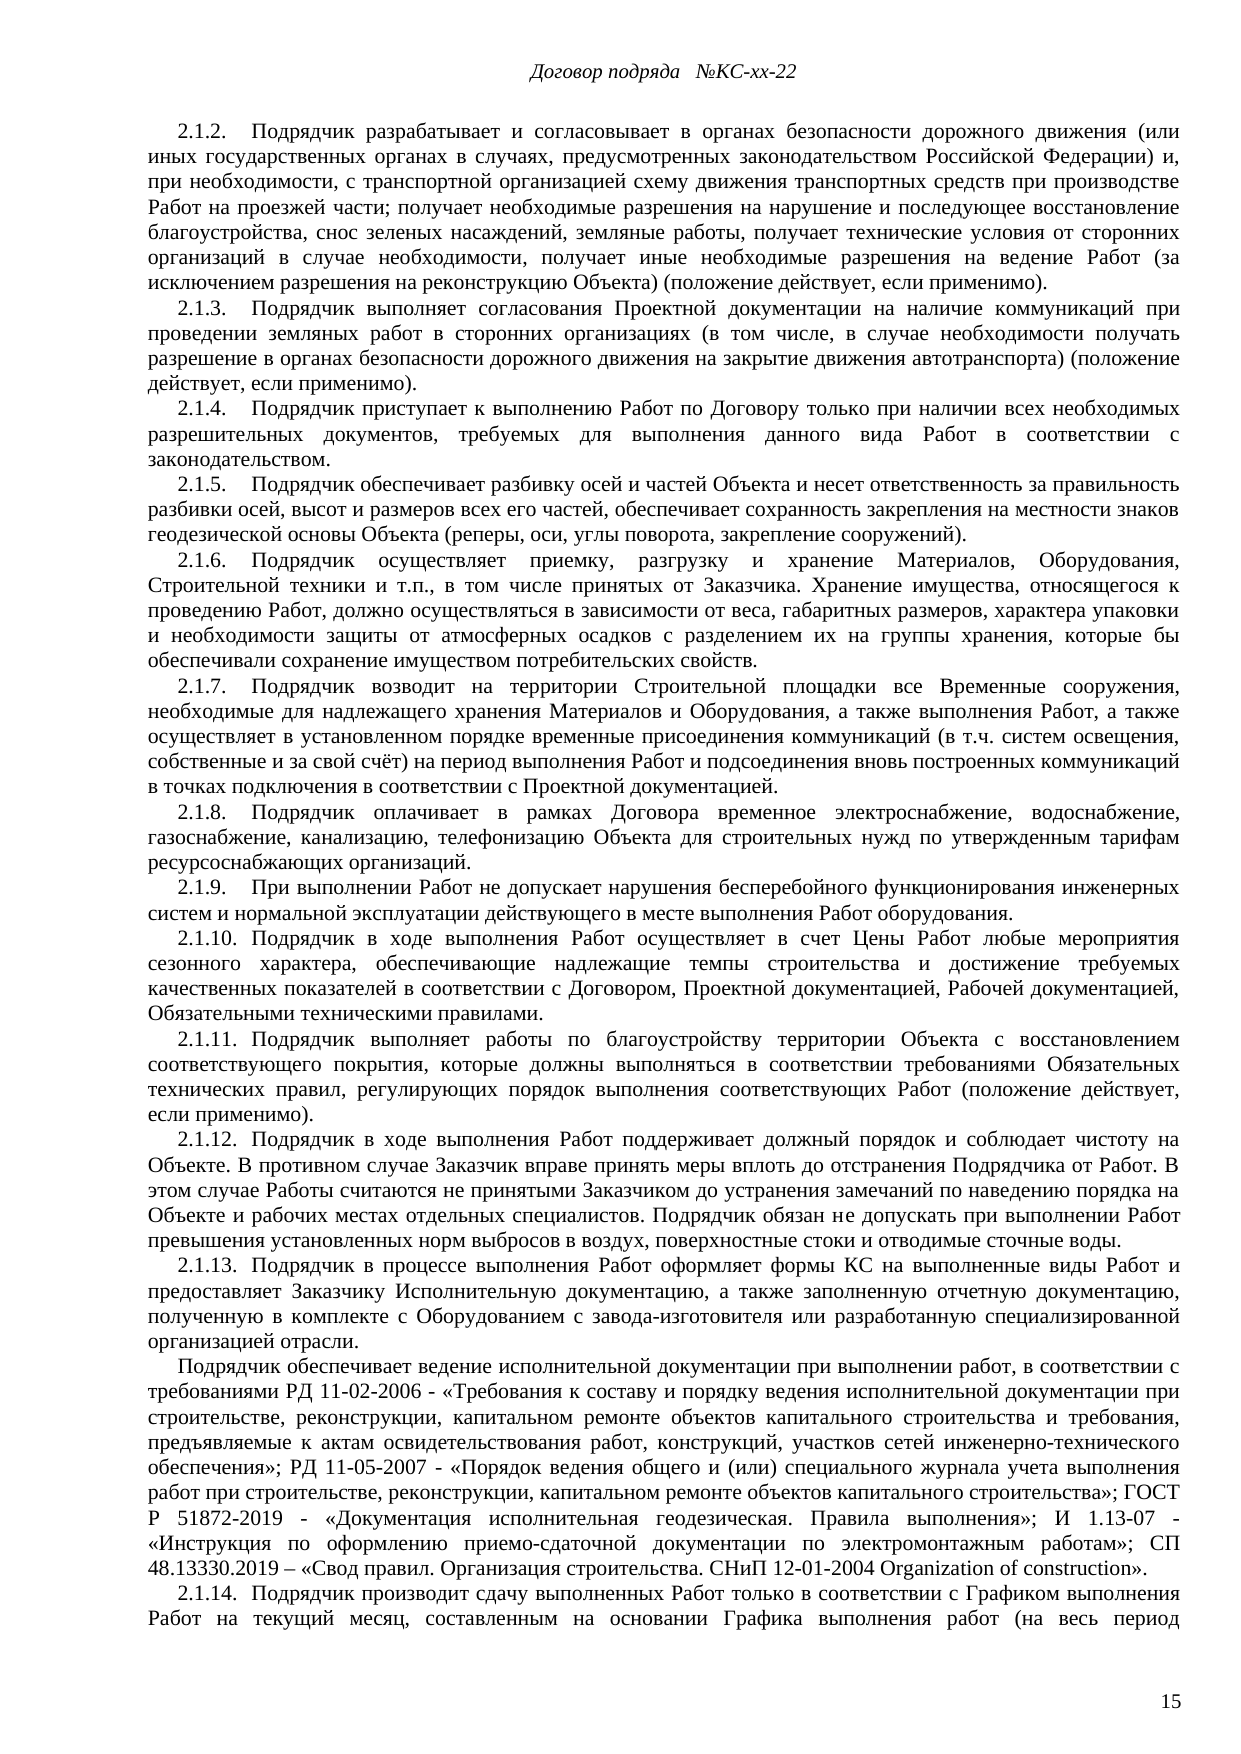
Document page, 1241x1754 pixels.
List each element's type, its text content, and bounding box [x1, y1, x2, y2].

text Подрядчик выполняет работы по благоустройству территории Объекта с восстановлением соответствующего покрытия, которые должны выполняться в соответствии требованиями Обязательных технических правил, регулирующих порядок выполнения соответствующих Работ (положение действует, если применимо). [148, 1026, 1181, 1126]
text Подрядчик оплачивает в рамках Договора временное электроснабжение, водоснабжение, газоснабжение, канализацию, телефонизацию Объекта для строительных нужд по утвержденным тарифам ресурсоснабжающих организаций. [148, 799, 1181, 874]
text Подрядчик осуществляет приемку, разгрузку и хранение Материалов, Оборудования, Строительной техники и т.п., в том числе принятых от Заказчика. Хранение имущества, относящегося к проведению Работ, должно осуществляться в зависимости от веса, габаритных размеров, характера упаковки и необходимости защиты от атмосферных осадков с разделением их на группы хранения, которые бы обеспечивали сохранение имуществом потребительских свойств. [148, 547, 1181, 673]
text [148, 1580, 1181, 1631]
list Подрядчик обеспечивает ведение исполнительной документации при выполнении работ, в соответствии с требованиями РД 11-02-2006 - «Требования к составу и порядку ведения исполнительной документации при строительстве, реконструкции, капитальном ремонте объектов капитального строительства и требования, предъявляемые к актам освидетельствования работ, конструкций, участков сетей инженерно-технического обеспечения»; РД 11-05-2007 - «Порядок ведения общего и (или) специального журнала учета выполнения работ при строительстве, реконструкции, капитальном ремонте объектов капитального строительства»; ГОСТ Р 51872-2019 - «Документация исполнительная геодезическая. Правила выполнения»; И 1.13-07 - «Инструкция по оформлению приемо-сдаточной документации по электромонтажным работам»; СП 48.13330.2019 – «Свод правил. Организация строительства. СНиП 12-01-2004 Organization of construction». [148, 1353, 1181, 1580]
text При выполнении Работ не допускает нарушения бесперебойного функционирования инженерных систем и нормальной эксплуатации действующего в месте выполнения Работ оборудования. [148, 874, 1181, 925]
text Подрядчик возводит на территории Строительной площадки все Временные сооружения, необходимые для надлежащего хранения Материалов и Оборудования, а также выполнения Работ, а также осуществляет в установленном порядке временные присоединения коммуникаций (в т.ч. систем освещения, собственные и за свой счёт) на период выполнения Работ и подсоединения вновь построенных коммуникаций в точках подключения в соответствии с Проектной документацией. [148, 673, 1181, 799]
text Подрядчик обеспечивает разбивку осей и частей Объекта и несет ответственность за правильность разбивки осей, высот и размеров всех его частей, обеспечивает сохранность закрепления на местности знаков геодезической основы Объекта (реперы, оси, углы поворота, закрепление сооружений). [148, 471, 1181, 547]
text Подрядчик выполняет согласования Проектной документации на наличие коммуникаций при проведении земляных работ в сторонних организациях (в том числе, в случае необходимости получать разрешение в органах безопасности дорожного движения на закрытие движения автотранспорта) (положение действует, если применимо). [148, 294, 1181, 395]
text Подрядчик в ходе выполнения Работ поддерживает должный порядок и соблюдает чистоту на Объекте. В противном случае Заказчик вправе принять меры вплоть до отстранения Подрядчика от Работ. В этом случае Работы считаются не принятыми Заказчиком до устранения замечаний по наведению порядка на Объекте и рабочих местах отдельных специалистов. Подрядчик обязан не допускать при выполнении Работ превышения установленных норм выбросов в воздух, поверхностные стоки и отводимые сточные воды. [148, 1126, 1181, 1252]
text Подрядчик в процессе выполнения Работ оформляет формы КС на выполненные виды Работ и предоставляет Заказчику Исполнительную документацию, а также заполненную отчетную документацию, полученную в комплекте с Оборудованием с завода-изготовителя или разработанную специализированной организацией отрасли. [148, 1252, 1181, 1353]
text Подрядчик приступает к выполнению Работ по Договору только при наличии всех необходимых разрешительных документов, требуемых для выполнения данного вида Работ в соответствии с законодательством. [148, 395, 1181, 471]
text Подрядчик в ходе выполнения Работ осуществляет в счет Цены Работ любые мероприятия сезонного характера, обеспечивающие надлежащие темпы строительства и достижение требуемых качественных показателей в соответствии с Договором, Проектной документацией, Рабочей документацией, Обязательными техническими правилами. [148, 925, 1181, 1026]
text Подрядчик разрабатывает и согласовывает в органах безопасности дорожного движения (или иных государственных органах в случаях, предусмотренных законодательством Российской Федерации) и, при необходимости, с транспортной организацией схему движения транспортных средств при производстве Работ на проезжей части; получает необходимые разрешения на нарушение и последующее восстановление благоустройства, снос зеленых насаждений, земляные работы, получает технические условия от сторонних организаций в случае необходимости, получает иные необходимые разрешения на ведение Работ (за исключением разрешения на реконструкцию Объекта) (положение действует, если применимо). [148, 118, 1181, 294]
